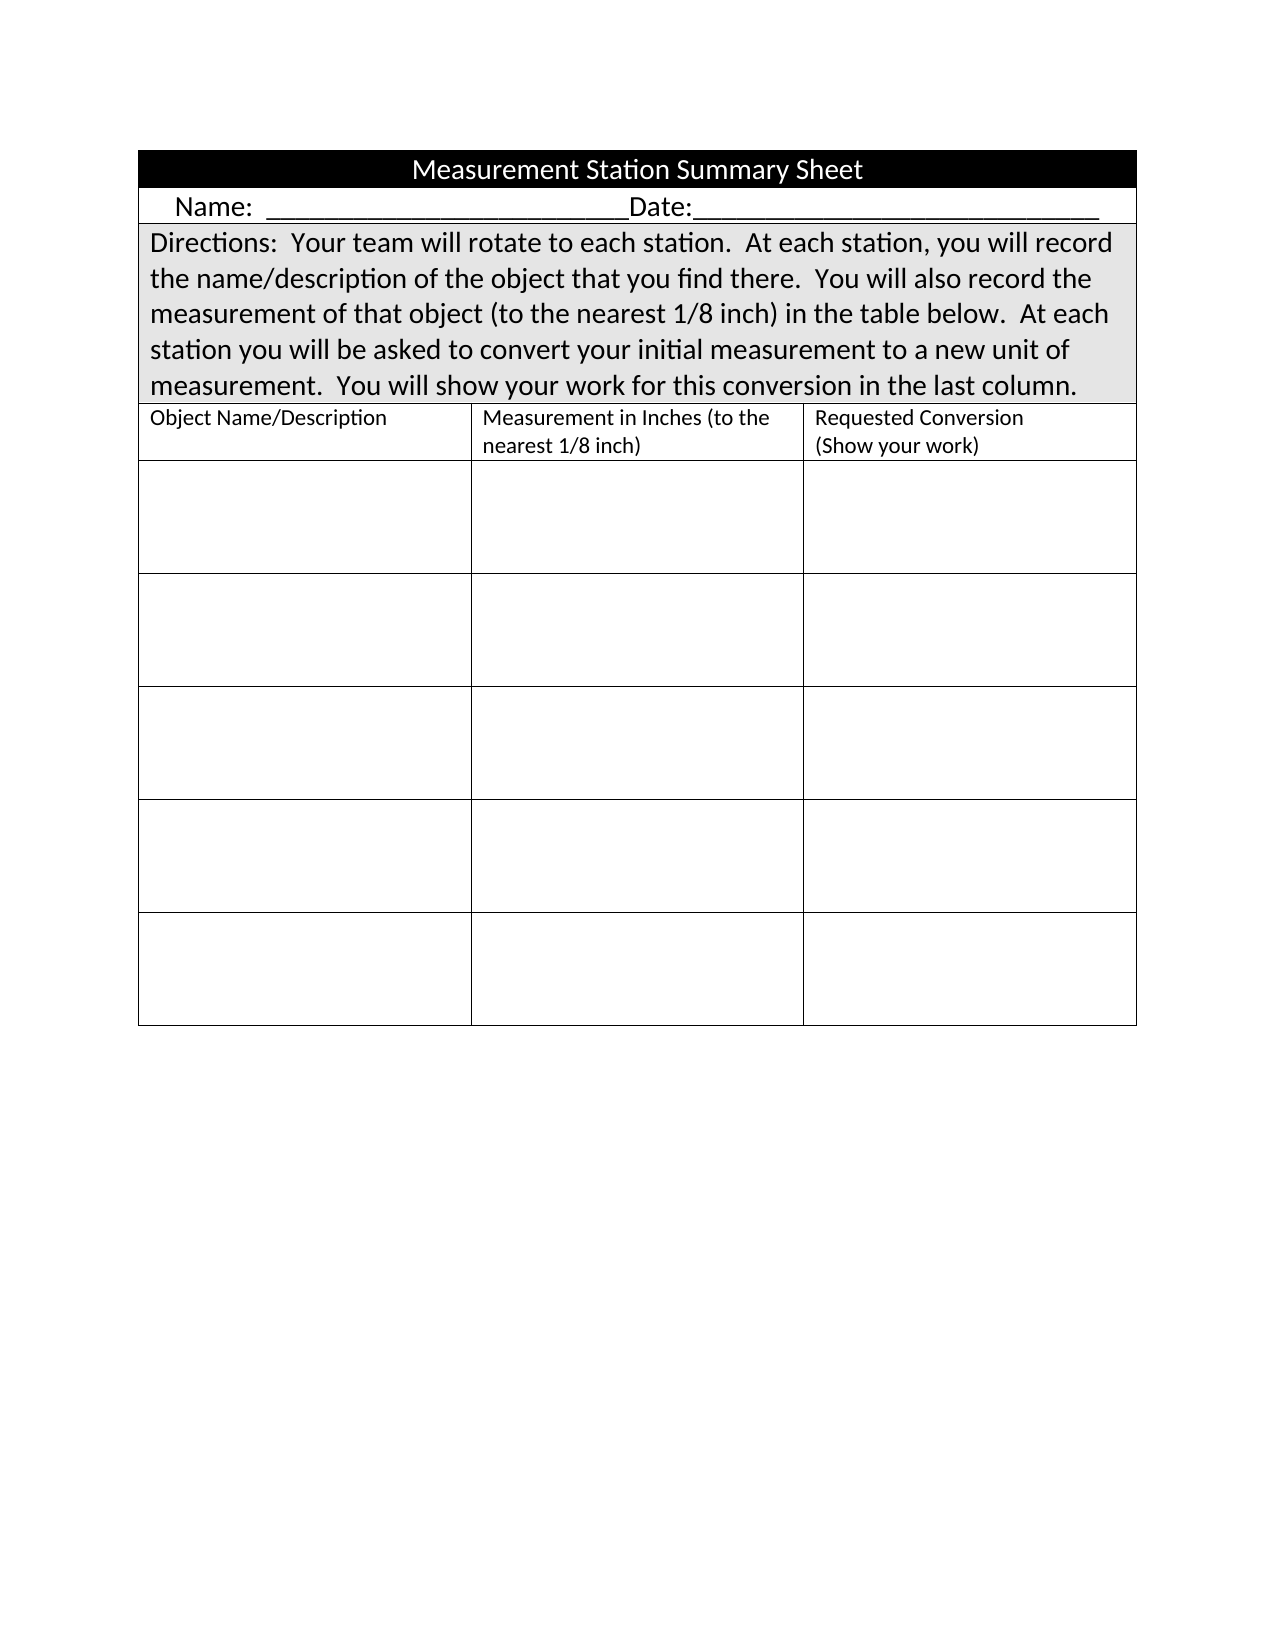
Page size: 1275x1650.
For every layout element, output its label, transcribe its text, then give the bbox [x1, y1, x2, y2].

table_cell [472, 800, 803, 912]
table_cell [804, 461, 1136, 573]
table_cell [472, 574, 803, 686]
table_cell Name: _________________________Date:____________________________ [139, 188, 1136, 223]
table_cell [139, 574, 471, 686]
table_cell [472, 687, 803, 799]
table_cell [804, 687, 1136, 799]
table_cell Measurement in Inches (to the nearest 1/8 inch) [472, 404, 803, 459]
table_cell Requested Conversion (Show your work) [804, 404, 1136, 459]
table_cell [472, 461, 803, 573]
table_header Measurement Station Summary Sheet [139, 151, 1136, 187]
table_cell [804, 913, 1136, 1025]
table_cell Directions: Your team will rotate to each station. At each station, you will record the name/description of the object that you find there. You will also record the measurement of that object (to the nearest 1/8 inch) in the table below. At each station you will be asked to convert your initial measurement to a new unit of measurement. You will show your work for this conversion in the last column. [139, 224, 1136, 402]
table_cell [804, 800, 1136, 912]
table_cell [139, 461, 471, 573]
table_cell [139, 913, 471, 1025]
table_cell Object Name/Description [139, 404, 471, 459]
table_cell [804, 574, 1136, 686]
table_cell [139, 687, 471, 799]
table_cell [472, 913, 803, 1025]
table_cell [139, 800, 471, 912]
